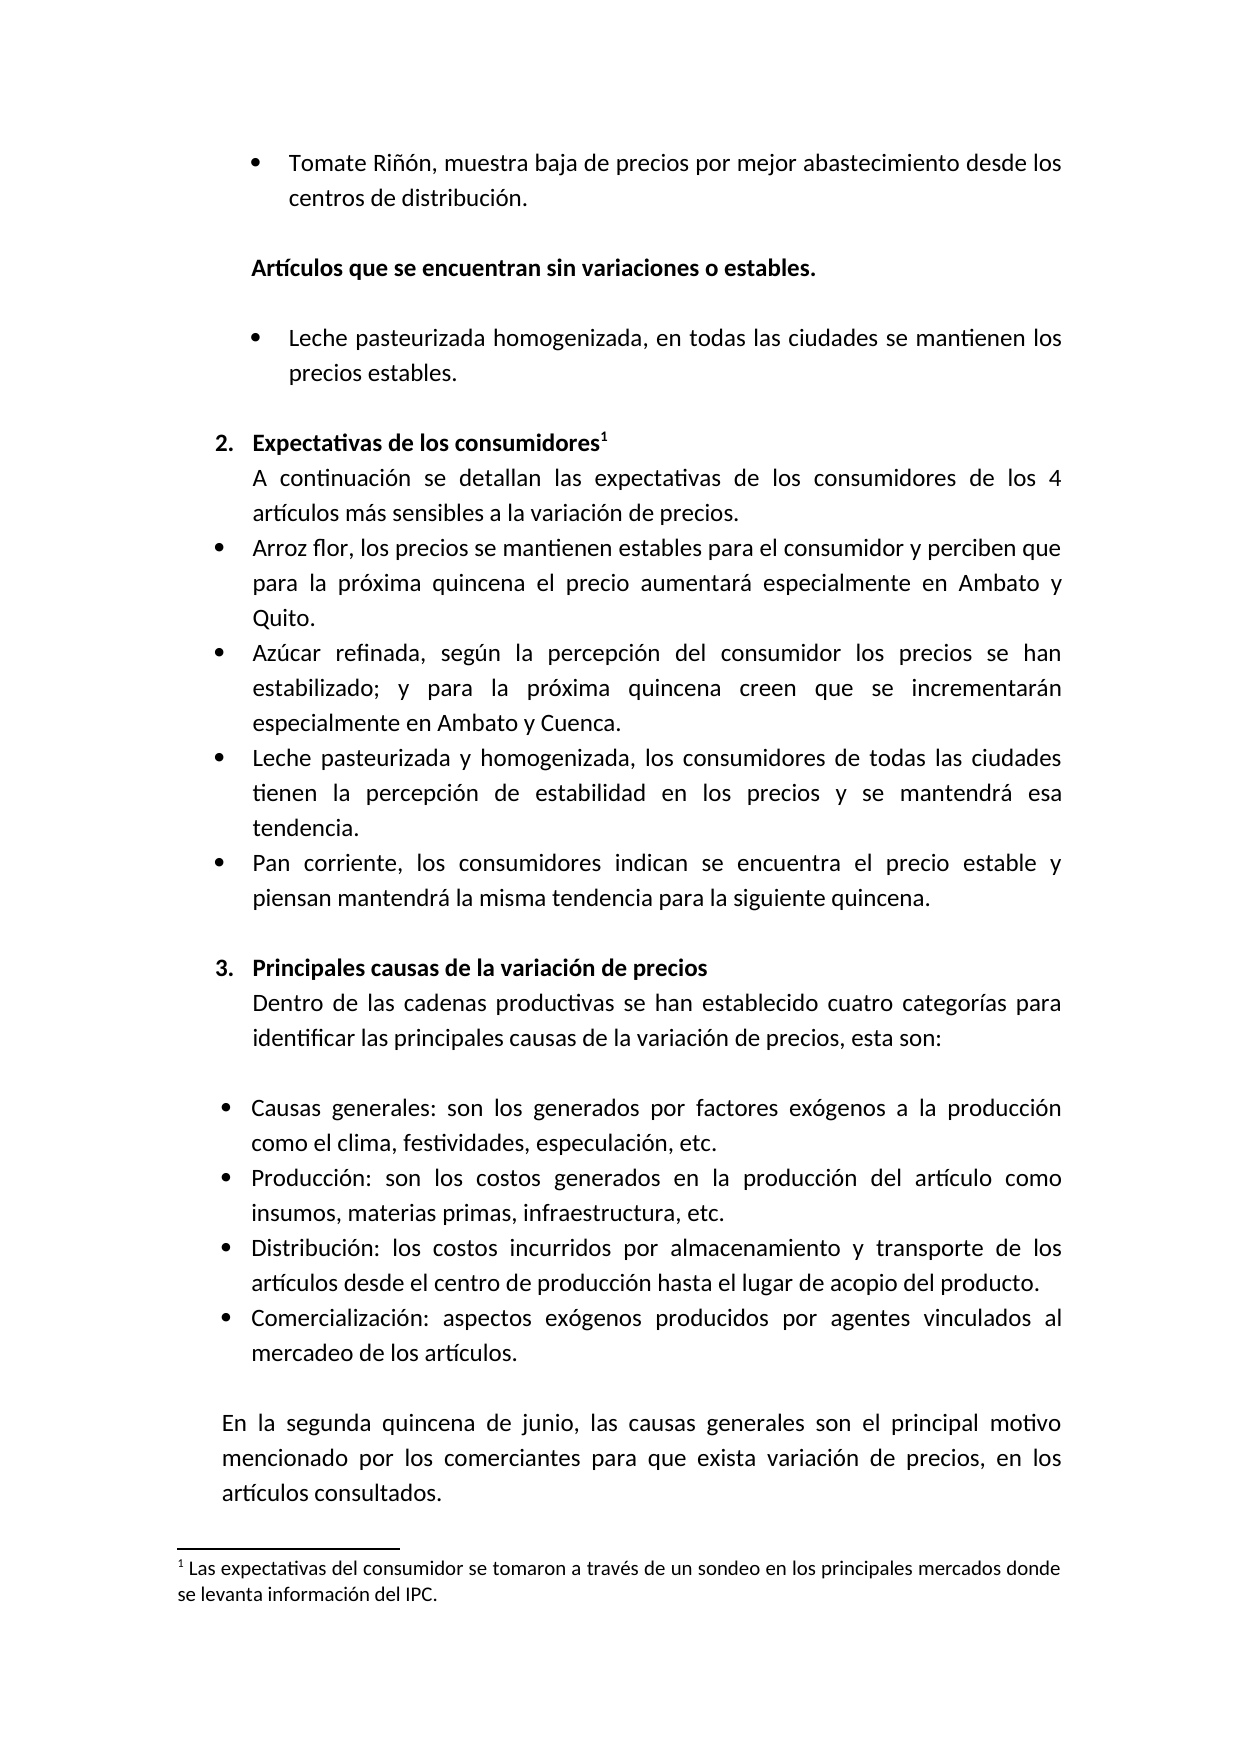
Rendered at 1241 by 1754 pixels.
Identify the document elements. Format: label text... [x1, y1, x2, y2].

list Tomate Riñón, muestra baja de precios por mejor abastecimiento desde los centros de distribución. [251, 148, 1063, 213]
list A continuación se detallan las expectativas de los consumidores de los 4 artículos más sensibles a la variación de precios. [252, 463, 1063, 528]
list En la segunda quincena de junio, las causas generales son el principal motivo mencionado por los comerciantes para que exista variación de precios, en los artículos consultados. [222, 1408, 1063, 1508]
list Artículos que se encuentran sin variaciones o estables. [251, 253, 1063, 283]
list Producción: son los costos generados en la producción del artículo como insumos, materias primas, infraestructura, etc. [222, 1163, 1063, 1228]
list Arroz flor, los precios se mantienen estables para el consumidor y perciben que para la próxima quincena el precio aumentará especialmente en Ambato y Quito. [215, 533, 1063, 633]
list Comercialización: aspectos exógenos producidos por agentes vinculados al mercadeo de los artículos. [222, 1303, 1063, 1368]
list Expectativas de los consumidores [215, 428, 1063, 458]
list Azúcar refinada, según la percepción del consumidor los precios se han estabilizado; y para la próxima quincena creen que se incrementarán especialmente en Ambato y Cuenca. [215, 638, 1063, 738]
list Distribución: los costos incurridos por almacenamiento y transporte de los artículos desde el centro de producción hasta el lugar de acopio del producto. [222, 1233, 1063, 1298]
list Pan corriente, los consumidores indican se encuentra el precio estable y piensan mantendrá la misma tendencia para la siguiente quincena. [215, 848, 1063, 913]
list Leche pasteurizada y homogenizada, los consumidores de todas las ciudades tienen la percepción de estabilidad en los precios y se mantendrá esa tendencia. [215, 743, 1063, 843]
list Dentro de las cadenas productivas se han establecido cuatro categorías para identificar las principales causas de la variación de precios, esta son: [252, 988, 1063, 1053]
list Principales causas de la variación de precios [215, 953, 1063, 983]
list Causas generales: son los generados por factores exógenos a la producción como el clima, festividades, especulación, etc. [222, 1093, 1063, 1158]
list Leche pasteurizada homogenizada, en todas las ciudades se mantienen los precios estables. [251, 323, 1063, 388]
